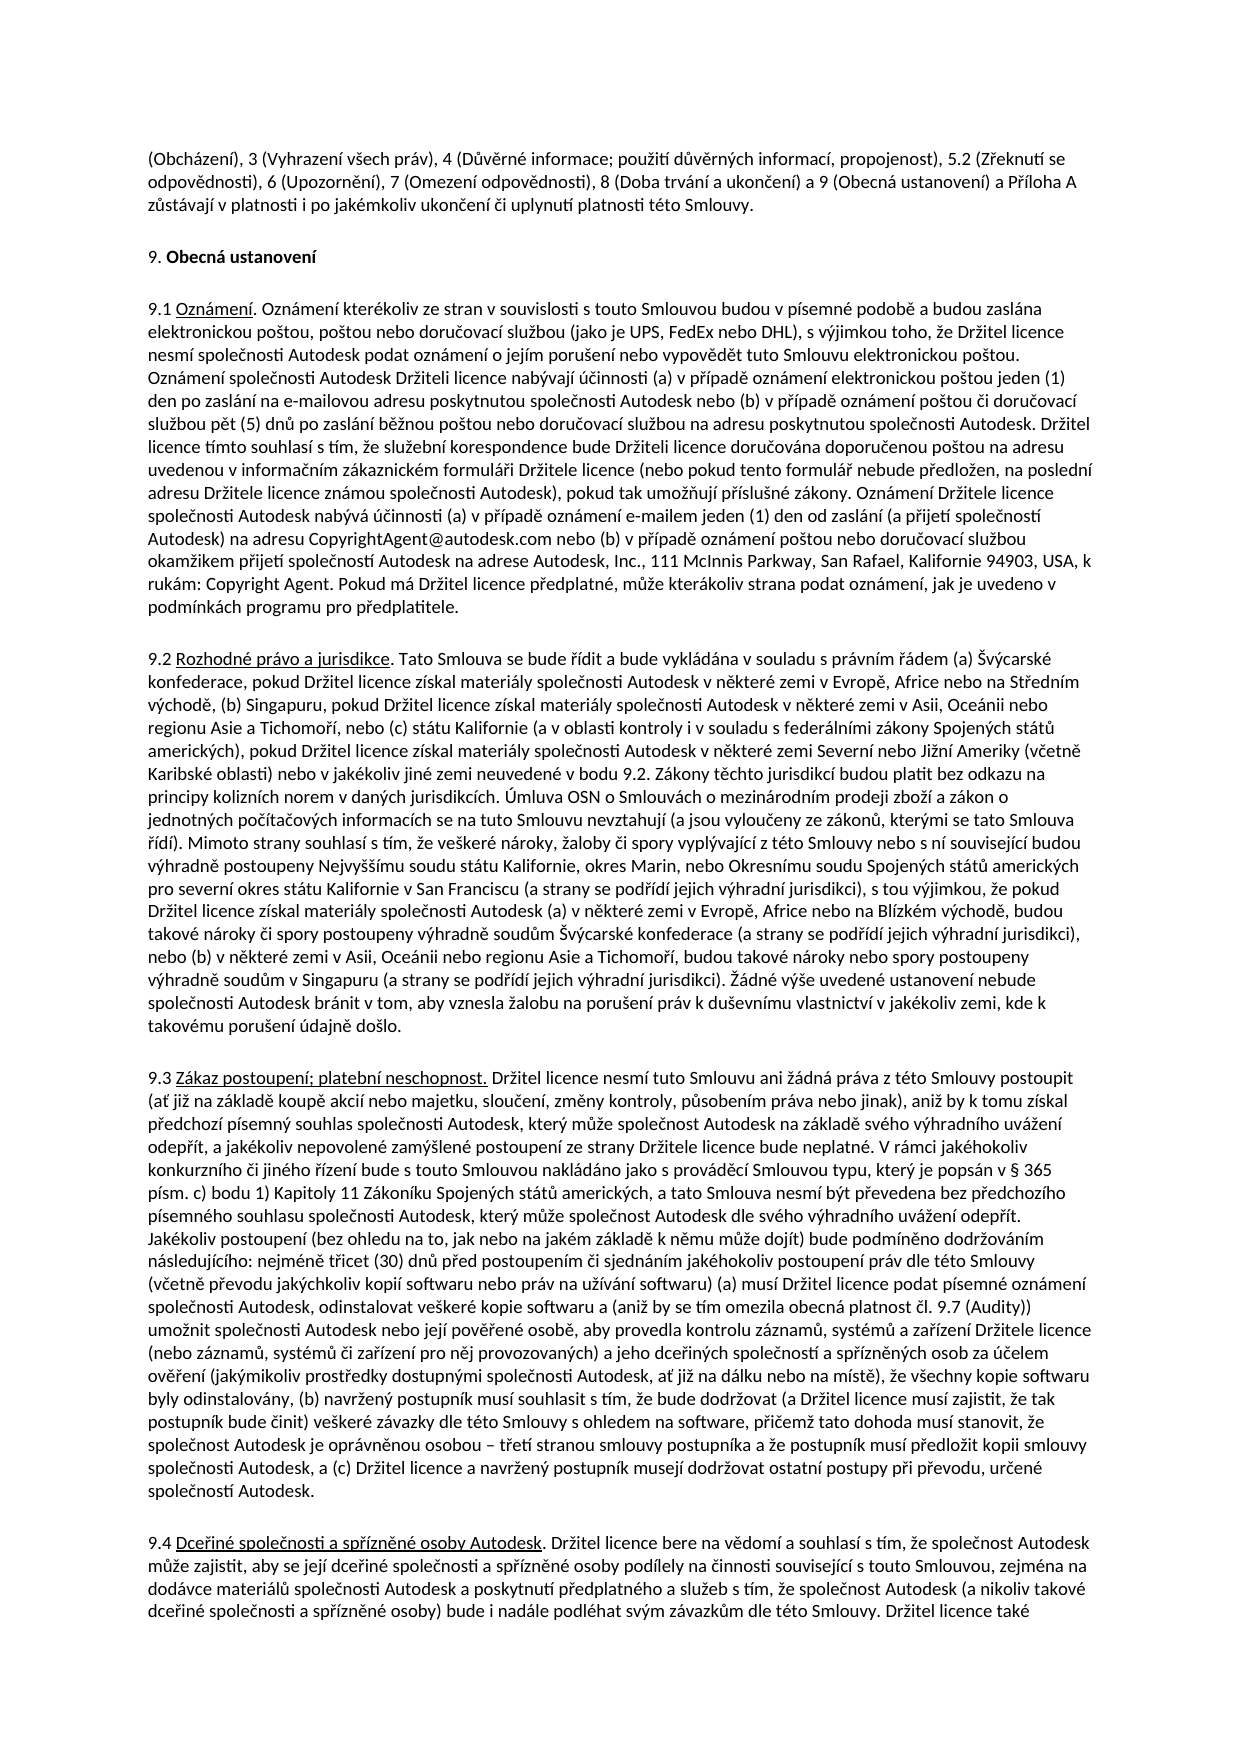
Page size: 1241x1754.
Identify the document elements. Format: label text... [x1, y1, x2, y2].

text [148, 148, 1093, 216]
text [148, 1531, 1093, 1623]
text 9.2 Rozhodné právo a jurisdikce. Tato Smlouva se bude řídit a bude vykládána v souladu s právním řádem (a) Švýcarské konfederace, pokud Držitel licence získal materiály společnosti Autodesk v některé zemi v Evropě, Africe nebo na Středním východě, (b) Singapuru, pokud Držitel licence získal materiály společnosti Autodesk v některé zemi v Asii, Oceánii nebo regionu Asie a Tichomoří, nebo (c) státu Kalifornie (a v oblasti kontroly i v souladu s federálními zákony Spojených států amerických), pokud Držitel licence získal materiály společnosti Autodesk v některé zemi Severní nebo Jižní Ameriky (včetně Karibské oblasti) nebo v jakékoliv jiné zemi neuvedené v bodu 9.2. Zákony těchto jurisdikcí budou platit bez odkazu na principy kolizních norem v daných jurisdikcích. Úmluva OSN o Smlouvách o mezinárodním prodeji zboží a zákon o jednotných počítačových informacích se na tuto Smlouvu nevztahují (a jsou vyloučeny ze zákonů, kterými se tato Smlouva řídí). Mimoto strany souhlasí s tím, že veškeré nároky, žaloby či spory vyplývající z této Smlouvy nebo s ní související budou výhradně postoupeny Nejvyššímu soudu státu Kalifornie, okres Marin, nebo Okresnímu soudu Spojených států amerických pro severní okres státu Kalifornie v San Franciscu (a strany se podřídí jejich výhradní jurisdikci), s tou výjimkou, že pokud Držitel licence získal materiály společnosti Autodesk (a) v některé zemi v Evropě, Africe nebo na Blízkém východě, budou takové nároky či spory postoupeny výhradně soudům Švýcarské konfederace (a strany se podřídí jejich výhradní jurisdikci), nebo (b) v některé zemi v Asii, Oceánii nebo regionu Asie a Tichomoří, budou takové nároky nebo spory postoupeny výhradně soudům v Singapuru (a strany se podřídí jejich výhradní jurisdikci). Žádné výše uvedené ustanovení nebude společnosti Autodesk bránit v tom, aby vznesla žalobu na porušení práv k duševnímu vlastnictví v jakékoliv zemi, kde k takovému porušení údajně došlo. [148, 648, 1093, 1037]
text 9.3 Zákaz postoupení; platební neschopnost. Držitel licence nesmí tuto Smlouvu ani žádná práva z této Smlouvy postoupit (ať již na základě koupě akcií nebo majetku, sloučení, změny kontroly, působením práva nebo jinak), aniž by k tomu získal předchozí písemný souhlas společnosti Autodesk, který může společnost Autodesk na základě svého výhradního uvážení odepřít, a jakékoliv nepovolené zamýšlené postoupení ze strany Držitele licence bude neplatné. V rámci jakéhokoliv konkurzního či jiného řízení bude s touto Smlouvou nakládáno jako s prováděcí Smlouvou typu, který je popsán v § 365 písm. c) bodu 1) Kapitoly 11 Zákoníku Spojených států amerických, a tato Smlouva nesmí být převedena bez předchozího písemného souhlasu společnosti Autodesk, který může společnost Autodesk dle svého výhradního uvážení odepřít. Jakékoliv postoupení (bez ohledu na to, jak nebo na jakém základě k němu může dojít) bude podmíněno dodržováním následujícího: nejméně třicet (30) dnů před postoupením či sjednáním jakéhokoliv postoupení práv dle této Smlouvy (včetně převodu jakýchkoliv kopií softwaru nebo práv na užívání softwaru) (a) musí Držitel licence podat písemné oznámení společnosti Autodesk, odinstalovat veškeré kopie softwaru a (aniž by se tím omezila obecná platnost čl. 9.7 (Audity)) umožnit společnosti Autodesk nebo její pověřené osobě, aby provedla kontrolu záznamů, systémů a zařízení Držitele licence (nebo záznamů, systémů či zařízení pro něj provozovaných) a jeho dceřiných společností a spřízněných osob za účelem ověření (jakýmikoliv prostředky dostupnými společnosti Autodesk, ať již na dálku nebo na místě), že všechny kopie softwaru byly odinstalovány, (b) navržený postupník musí souhlasit s tím, že bude dodržovat (a Držitel licence musí zajistit, že tak postupník bude činit) veškeré závazky dle této Smlouvy s ohledem na software, přičemž tato dohoda musí stanovit, že společnost Autodesk je oprávněnou osobou – třetí stranou smlouvy postupníka a že postupník musí předložit kopii smlouvy společnosti Autodesk, a (c) Držitel licence a navržený postupník musejí dodržovat ostatní postupy při převodu, určené společností Autodesk. [148, 1066, 1093, 1502]
text 9.1 Oznámení. Oznámení kterékoliv ze stran v souvislosti s touto Smlouvou budou v písemné podobě a budou zaslána elektronickou poštou, poštou nebo doručovací službou (jako je UPS, FedEx nebo DHL), s výjimkou toho, že Držitel licence nesmí společnosti Autodesk podat oznámení o jejím porušení nebo vypovědět tuto Smlouvu elektronickou poštou. Oznámení společnosti Autodesk Držiteli licence nabývají účinnosti (a) v případě oznámení elektronickou poštou jeden (1) den po zaslání na e-mailovou adresu poskytnutou společnosti Autodesk nebo (b) v případě oznámení poštou či doručovací službou pět (5) dnů po zaslání běžnou poštou nebo doručovací službou na adresu poskytnutou společnosti Autodesk. Držitel licence tímto souhlasí s tím, že služební korespondence bude Držiteli licence doručována doporučenou poštou na adresu uvedenou v informačním zákaznickém formuláři Držitele licence (nebo pokud tento formulář nebude předložen, na poslední adresu Držitele licence známou společnosti Autodesk), pokud tak umožňují příslušné zákony. Oznámení Držitele licence společnosti Autodesk nabývá účinnosti (a) v případě oznámení e-mailem jeden (1) den od zaslání (a přijetí společností Autodesk) na adresu CopyrightAgent@autodesk.com nebo (b) v případě oznámení poštou nebo doručovací službou okamžikem přijetí společností Autodesk na adrese Autodesk, Inc., 111 McInnis Parkway, San Rafael, Kalifornie 94903, USA, k rukám: Copyright Agent. Pokud má Držitel licence předplatné, může kterákoliv strana podat oznámení, jak je uvedeno v podmínkách programu pro předplatitele. [148, 298, 1093, 618]
text 9. Obecná ustanovení [148, 246, 1093, 268]
